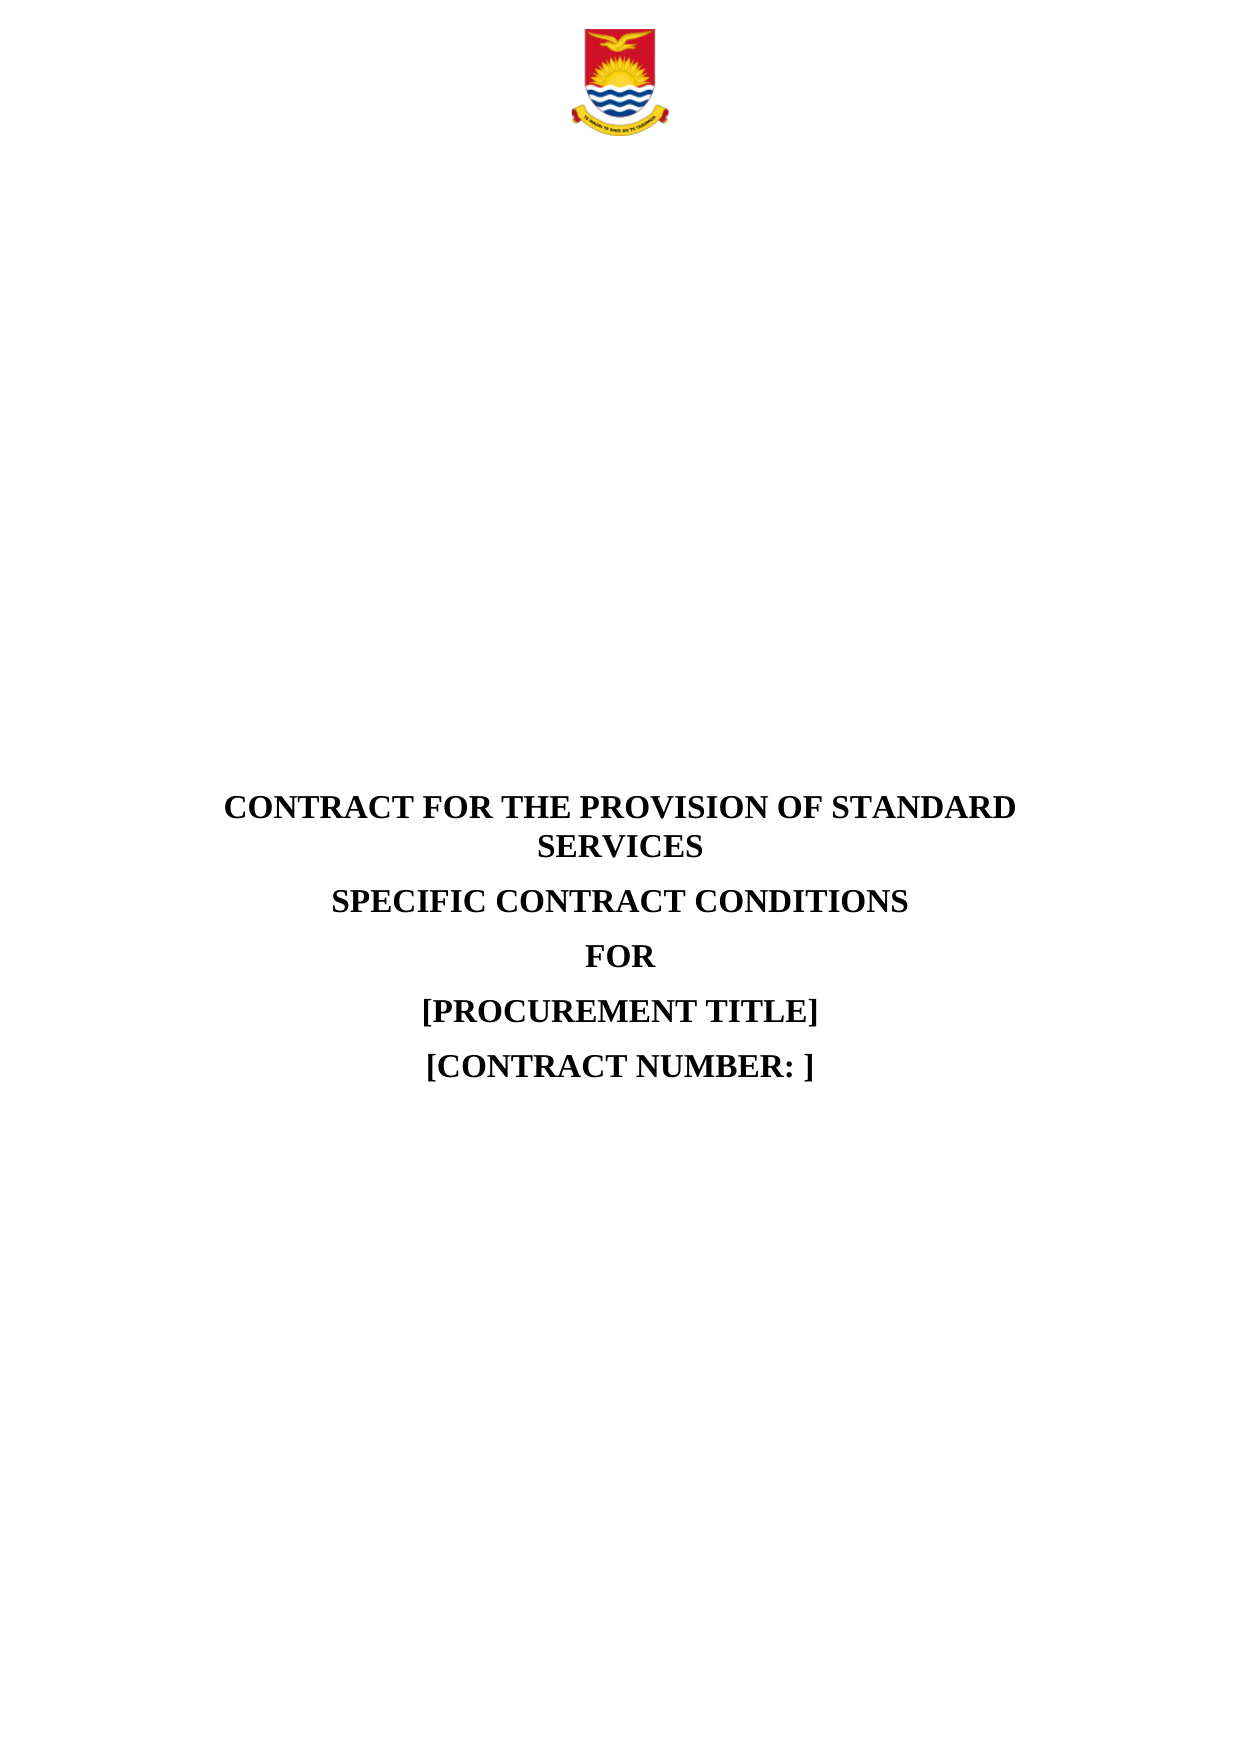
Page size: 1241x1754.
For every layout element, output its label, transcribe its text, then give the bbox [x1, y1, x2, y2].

text [PROCUREMENT TITLE] [150, 991, 1090, 1029]
text CONTRACT FOR THE PROVISION OF STANDARD SERVICES [150, 787, 1090, 864]
picture [571, 29, 669, 136]
text FOR [150, 936, 1090, 974]
text [CONTRACT NUMBER: ] [150, 1046, 1090, 1084]
text SPECIFIC CONTRACT CONDITIONS [150, 881, 1090, 919]
